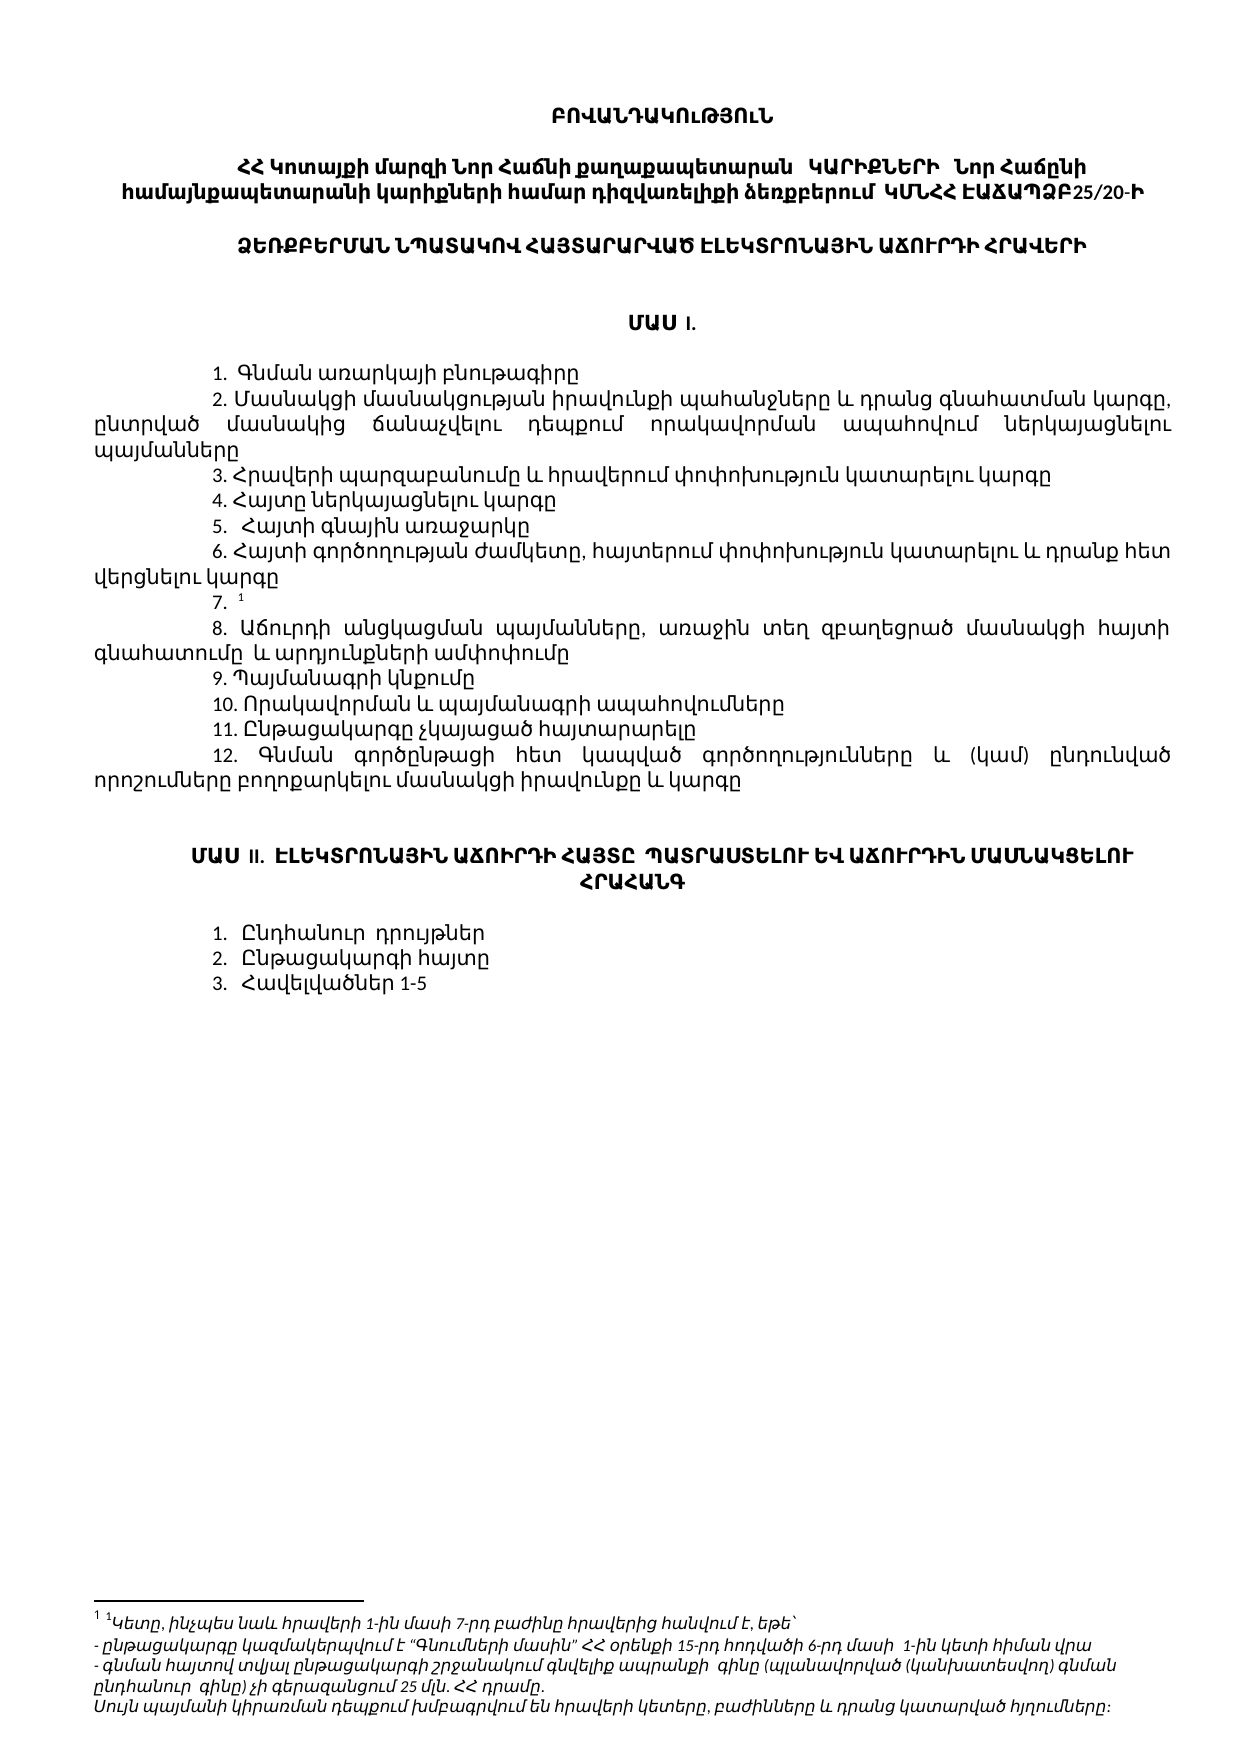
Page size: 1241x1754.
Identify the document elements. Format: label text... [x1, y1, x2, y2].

text ՄԱՍ I. [94, 310, 1171, 335]
text ՀՀ Կոտայքի մարզի Նոր Հաճնի քաղաքապետարան ԿԱՐԻՔՆԵՐԻ Նոր Հաճընի համայնքապետարանի կարիքների համար դիզվառելիքի ձեռքբերում ԿՄՆՀՀ ԷԱՃԱՊՁԲ25/20-Ի [94, 154, 1171, 205]
text 1. Գնման առարկայի բնութագիրը [94, 361, 1171, 386]
text 1. Ընդհանուր դրույթներ [94, 920, 1171, 945]
text 8. Աճուրդի անցկացման պայմանները, առաջին տեղ զբաղեցրած մասնակցի հայտի գնահատումը և արդյունքների ամփոփումը [94, 615, 1171, 666]
text 9. Պայմանագրի կնքումը [94, 666, 1171, 691]
text 3. Հավելվածներ 1-5 [94, 971, 1171, 996]
text ՁԵՌՔԲԵՐՄԱՆ ՆՊԱՏԱԿՈՎ ՀԱՅՏԱՐԱՐՎԱԾ ԷԼԵԿՏՐՈՆԱՅԻՆ ԱՃՈՒՐԴԻ ՀՐԱՎԵՐԻ [94, 233, 1171, 259]
text 4. Հայտը ներկայացնելու կարգը [94, 488, 1171, 513]
text 3. Հրավերի պարզաբանումը և հրավերում փոփոխություն կատարելու կարգը [94, 462, 1171, 488]
text 12. Գնման գործընթացի հետ կապված գործողությունները և (կամ) ընդունված որոշումները բողոքարկելու մասնակցի իրավունքը և կարգը [94, 742, 1171, 793]
text 11. Ընթացակարգը չկայացած հայտարարելը [94, 716, 1171, 742]
text ԲՈՎԱՆԴԱԿՈւԹՅՈւՆ [94, 103, 1171, 128]
text ՄԱՍ II. ԷԼԵԿՏՐՈՆԱՅԻՆ ԱՃՈԻՐԴԻ ՀԱՅՏԸ ՊԱՏՐԱՍՏԵԼՈՒ ԵՎ ԱՃՈՒՐԴԻՆ ՄԱՍՆԱԿՑԵԼՈՒ ՀՐԱՀԱՆԳ [94, 843, 1171, 894]
text 5. Հայտի գնային առաջարկը [94, 513, 1171, 538]
text 7. 1 [94, 589, 1171, 615]
text 2. Մասնակցի մասնակցության իրավունքի պահանջները և դրանց գնահատման կարգը, ընտրված մասնակից ճանաչվելու դեպքում որակավորման ապահովում ներկայացնելու պայմանները [94, 386, 1171, 462]
text 6. Հայտի գործողության ժամկետը, հայտերում փոփոխություն կատարելու և դրանք հետ վերցնելու կարգը [94, 538, 1171, 589]
text 2. Ընթացակարգի հայտը [94, 945, 1171, 971]
text 10. Որակավորման և պայմանագրի ապահովումները [94, 691, 1171, 716]
